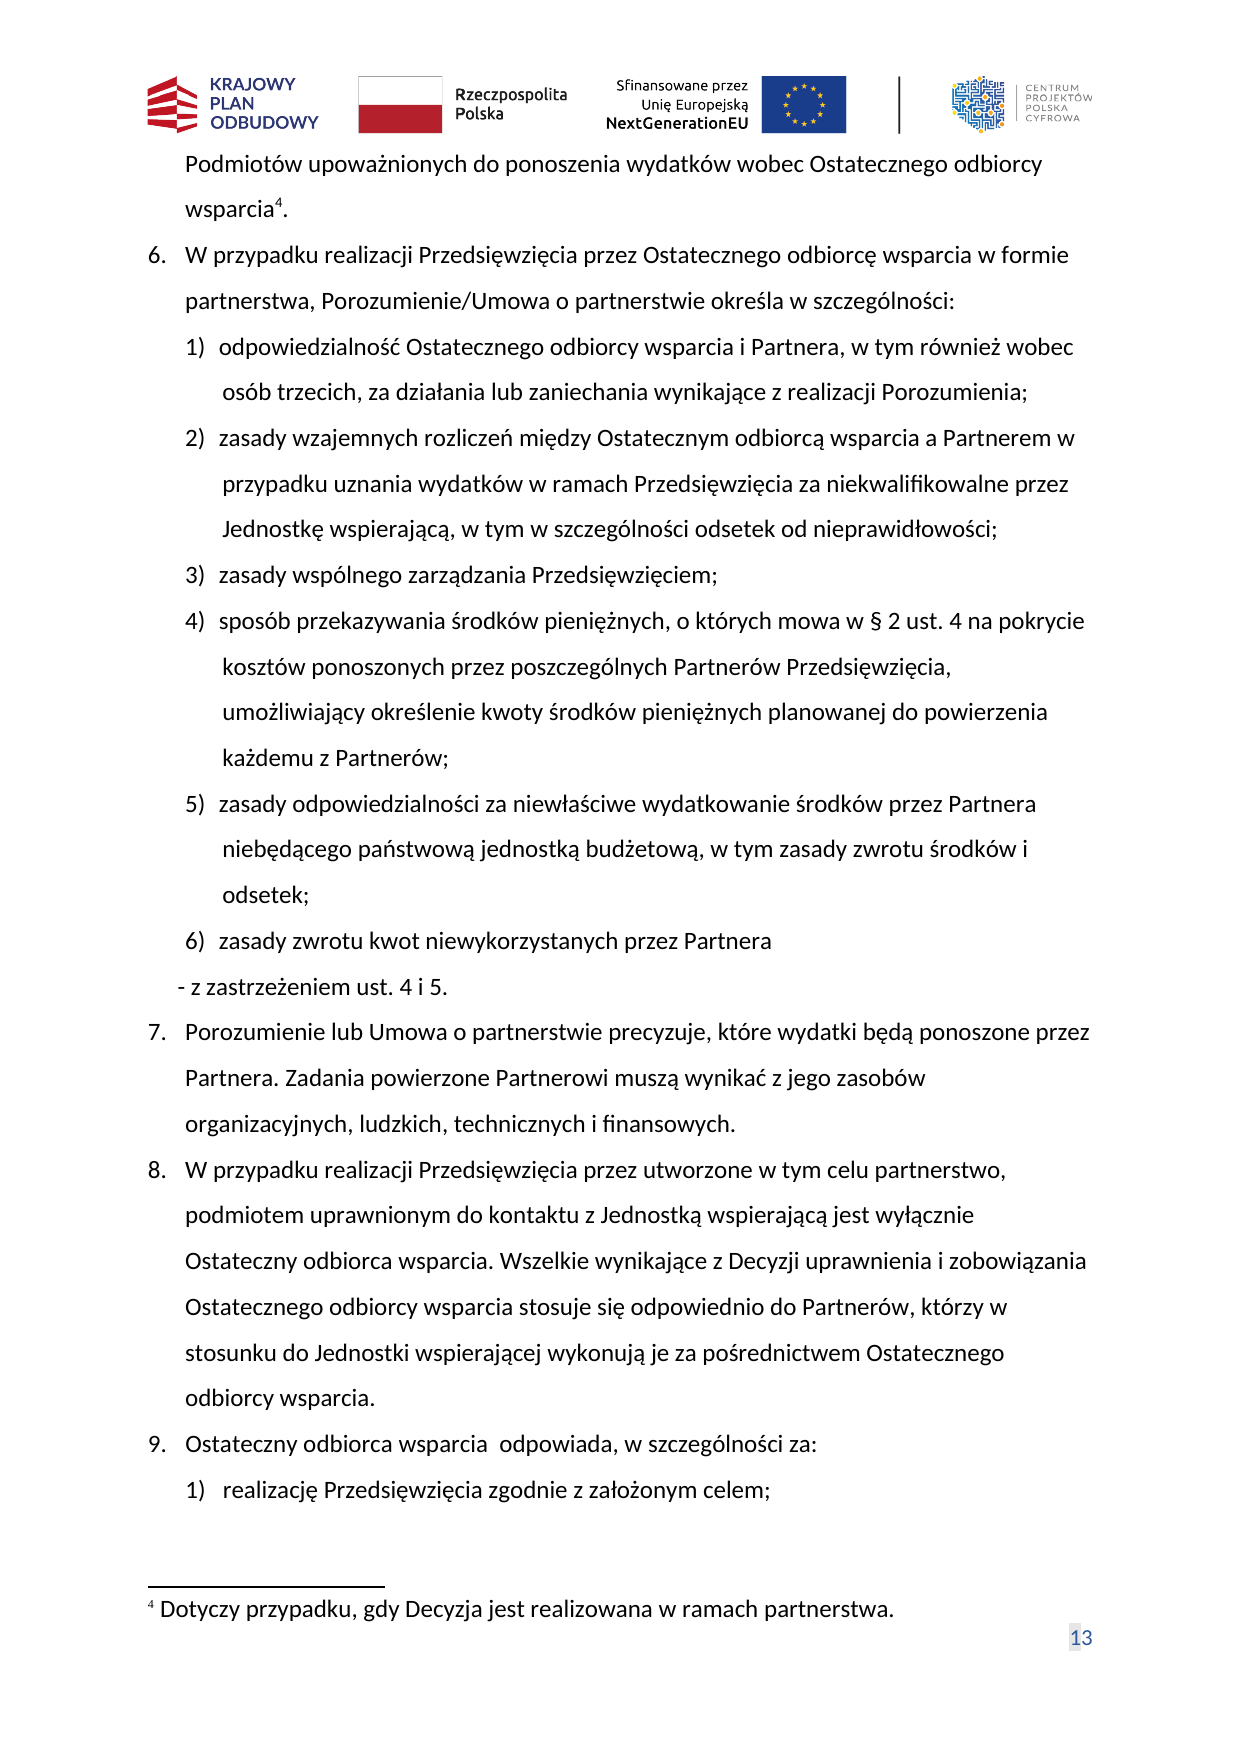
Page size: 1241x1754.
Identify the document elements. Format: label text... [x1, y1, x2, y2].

picture [147, 76, 1093, 134]
list zasady zwrotu kwot niewykorzystanych przez Partnera [185, 925, 1092, 956]
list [148, 148, 1092, 224]
text - z zastrzeżeniem ust. 4 i 5. [177, 971, 1092, 1001]
list Ostateczny odbiorca wsparcia odpowiada, w szczególności za: [148, 1428, 1092, 1459]
list zasady odpowiedzialności za niewłaściwe wydatkowanie środków przez Partnera niebędącego państwową jednostką budżetową, w tym zasady zwrotu środków i odsetek; [185, 788, 1092, 910]
list odpowiedzialność Ostatecznego odbiorcy wsparcia i Partnera, w tym również wobec osób trzecich, za działania lub zaniechania wynikające z realizacji Porozumienia; [185, 331, 1092, 407]
list W przypadku realizacji Przedsięwzięcia przez Ostatecznego odbiorcę wsparcia w formie partnerstwa, Porozumienie/Umowa o partnerstwie określa w szczególności: [148, 239, 1092, 315]
list realizację Przedsięwzięcia zgodnie z założonym celem; [185, 1474, 1092, 1504]
list sposób przekazywania środków pieniężnych, o których mowa w § 2 ust. 4 na pokrycie kosztów ponoszonych przez poszczególnych Partnerów Przedsięwzięcia, umożliwiający określenie kwoty środków pieniężnych planowanej do powierzenia każdemu z Partnerów; [185, 605, 1092, 773]
list zasady wzajemnych rozliczeń między Ostatecznym odbiorcą wsparcia a Partnerem w przypadku uznania wydatków w ramach Przedsięwzięcia za niekwalifikowalne przez Jednostkę wspierającą, w tym w szczególności odsetek od nieprawidłowości; [185, 422, 1092, 544]
list W przypadku realizacji Przedsięwzięcia przez utworzone w tym celu partnerstwo, podmiotem uprawnionym do kontaktu z Jednostką wspierającą jest wyłącznie Ostateczny odbiorca wsparcia. Wszelkie wynikające z Decyzji uprawnienia i zobowiązania Ostatecznego odbiorcy wsparcia stosuje się odpowiednio do Partnerów, którzy w stosunku do Jednostki wspierającej wykonują je za pośrednictwem Ostatecznego odbiorcy wsparcia. [148, 1154, 1092, 1413]
list zasady wspólnego zarządzania Przedsięwzięciem; [185, 559, 1092, 590]
list Porozumienie lub Umowa o partnerstwie precyzuje, które wydatki będą ponoszone przez Partnera. Zadania powierzone Partnerowi muszą wynikać z jego zasobów organizacyjnych, ludzkich, technicznych i finansowych. [148, 1017, 1092, 1138]
